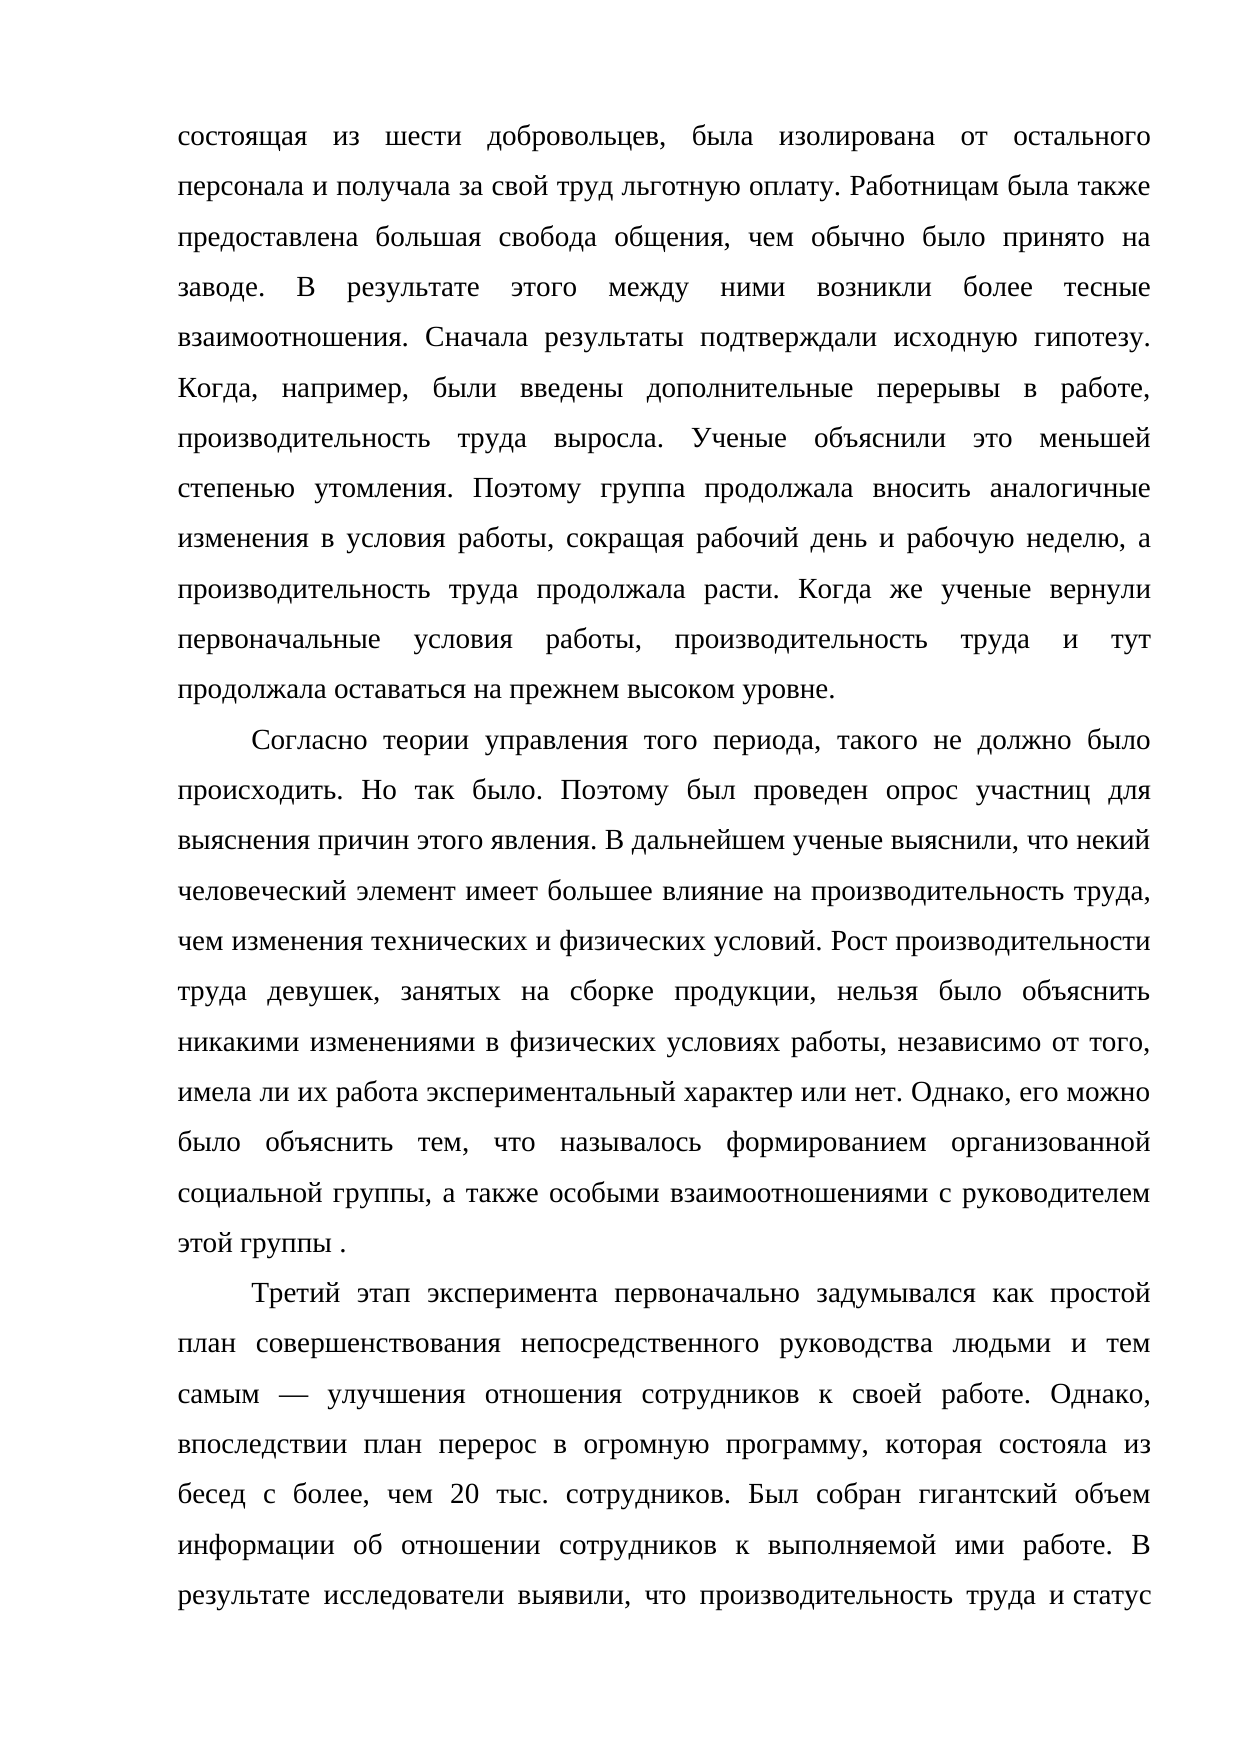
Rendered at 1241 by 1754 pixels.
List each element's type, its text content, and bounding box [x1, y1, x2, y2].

text Согласно теории управления того периода, такого не должно было происходить. Но так было. Поэтому был проведен опрос участниц для выяснения причин этого явления. В дальнейшем ученые выяснили, что некий человеческий элемент имеет большее влияние на производительность труда, чем изменения технических и физических условий. Рост производительности труда девушек, занятых на сборке продукции, нельзя было объяснить никакими изменениями в физических условиях работы, независимо от того, имела ли их работа экспериментальный характер или нет. Однако, его можно было объяснить тем, что называлось формированием организованной социальной группы, а также особыми взаимоотношениями с руководителем этой группы . [177, 722, 1152, 1258]
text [177, 118, 1152, 705]
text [177, 1275, 1152, 1611]
